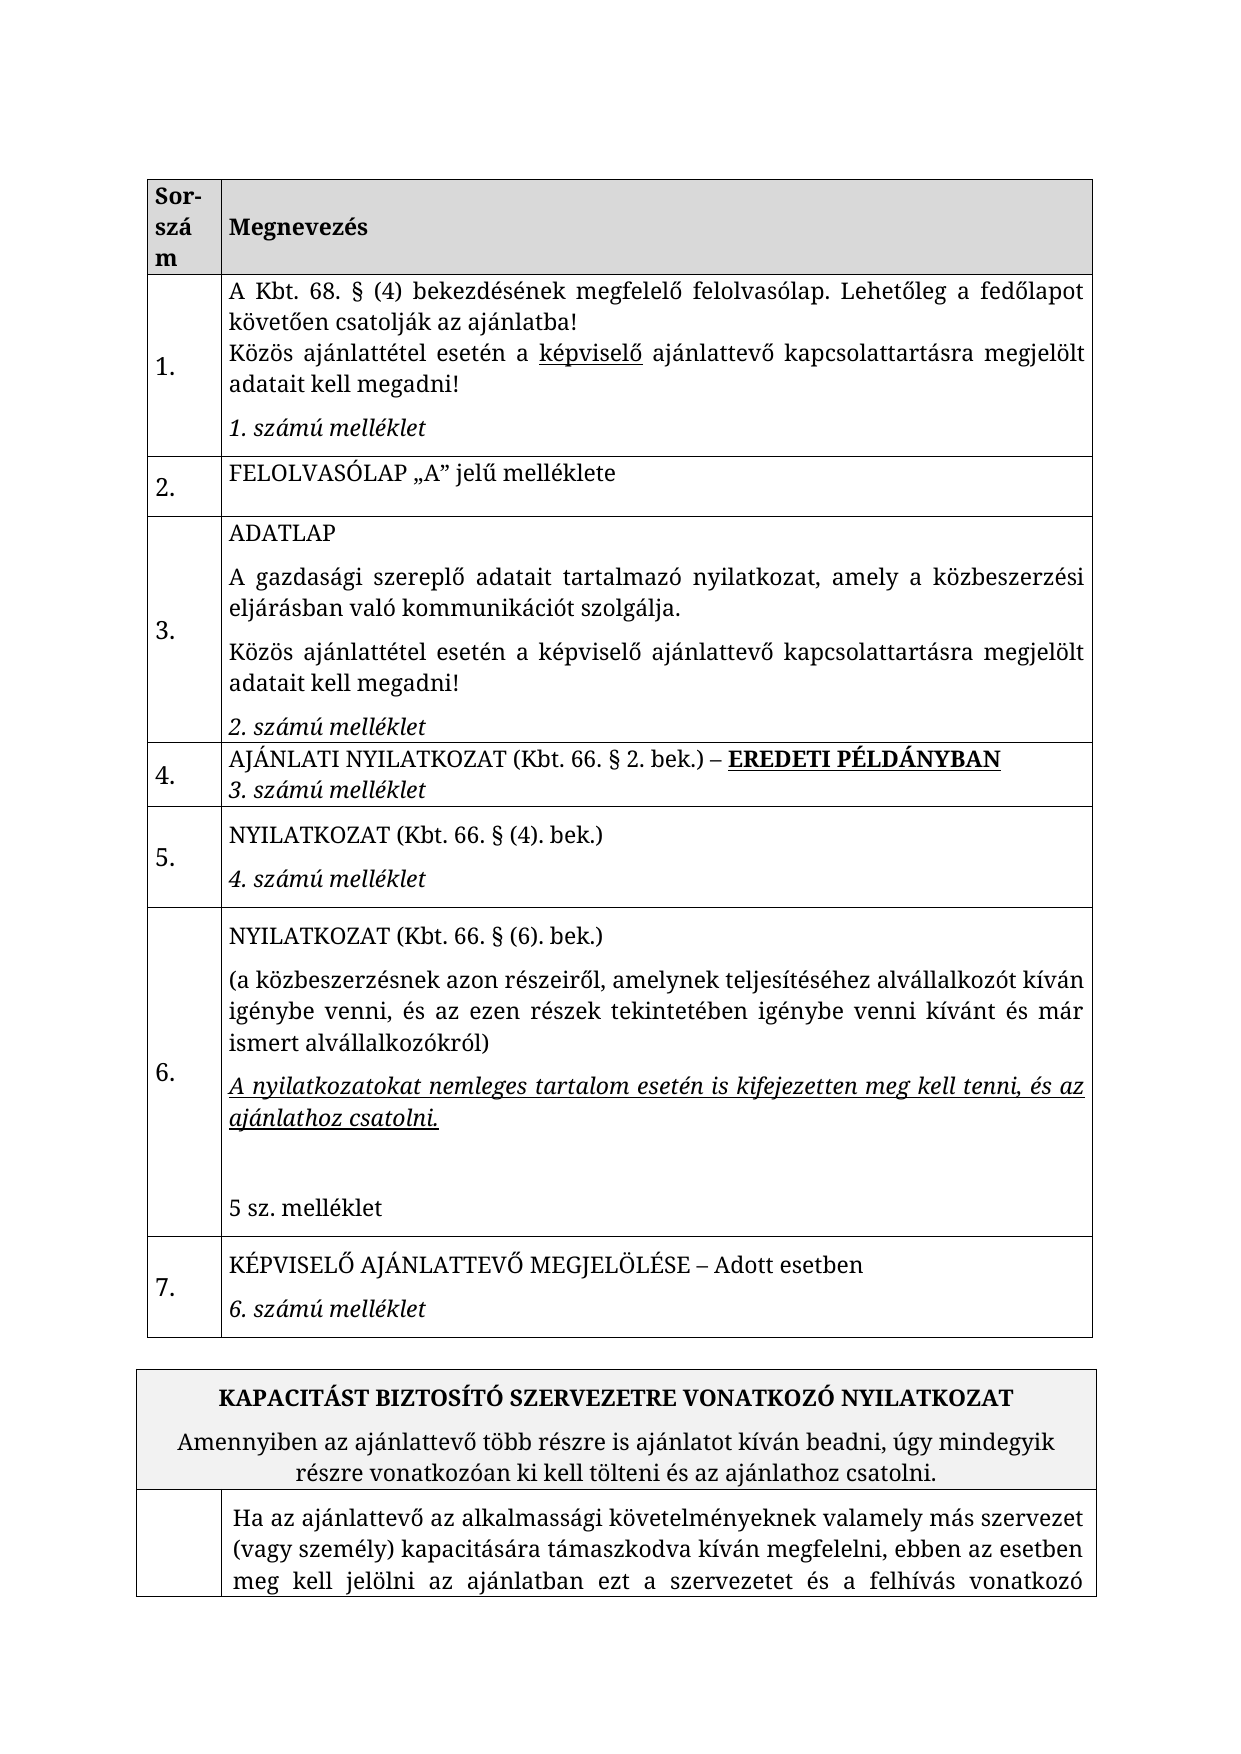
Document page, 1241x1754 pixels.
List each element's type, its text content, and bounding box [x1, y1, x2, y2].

table_header KAPACITÁST BIZTOSÍTÓ SZERVEZETRE VONATKOZÓ NYILATKOZAT Amennyiben az ajánlattevő több részre is ajánlatot kíván beadni, úgy mindegyik részre vonatkozóan ki kell tölteni és az ajánlathoz csatolni. [137, 1370, 1096, 1489]
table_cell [222, 1490, 1096, 1596]
table_cell [148, 807, 221, 907]
table_cell A Kbt. 68. § (4) bekezdésének megfelelő felolvasólap. Lehetőleg a fedőlapot követően csatolják az ajánlatba! Közös ajánlattétel esetén a képviselő ajánlattevő kapcsolattartásra megjelölt adatait kell megadni! 1. számú melléklet [222, 275, 1092, 456]
table_cell KÉPVISELŐ AJÁNLATTEVŐ MEGJELÖLÉSE – Adott esetben 6. számú melléklet [222, 1237, 1092, 1337]
table_cell FELOLVASÓLAP „A” jelű melléklete [222, 457, 1092, 516]
table_cell [148, 1237, 221, 1337]
table_cell ADATLAP A gazdasági szereplő adatait tartalmazó nyilatkozat, amely a közbeszerzési eljárásban való kommunikációt szolgálja. Közös ajánlattétel esetén a képviselő ajánlattevő kapcsolattartásra megjelölt adatait kell megadni! 2. számú melléklet [222, 517, 1092, 742]
table_cell AJÁNLATI NYILATKOZAT (Kbt. 66. § 2. bek.) – EREDETI PÉLDÁNYBAN 3. számú melléklet [222, 743, 1092, 806]
table_cell NYILATKOZAT (Kbt. 66. § (4). bek.) 4. számú melléklet [222, 807, 1092, 907]
table_header Megnevezés [222, 180, 1092, 274]
table_cell NYILATKOZAT (Kbt. 66. § (6). bek.) (a közbeszerzésnek azon részeiről, amelynek teljesítéséhez alvállalkozót kíván igénybe venni, és az ezen részek tekintetében igénybe venni kívánt és már ismert alvállalkozókról) A nyilatkozatokat nemleges tartalom esetén is kifejezetten meg kell tenni, és az ajánlathoz csatolni. 5 sz. melléklet [222, 908, 1092, 1236]
table_cell [137, 1490, 221, 1596]
table_cell [148, 743, 221, 806]
table_header Sor-szám [148, 180, 221, 274]
table_cell [148, 908, 221, 1236]
table_cell [148, 517, 221, 742]
table_cell [148, 457, 221, 516]
table_cell [148, 275, 221, 456]
